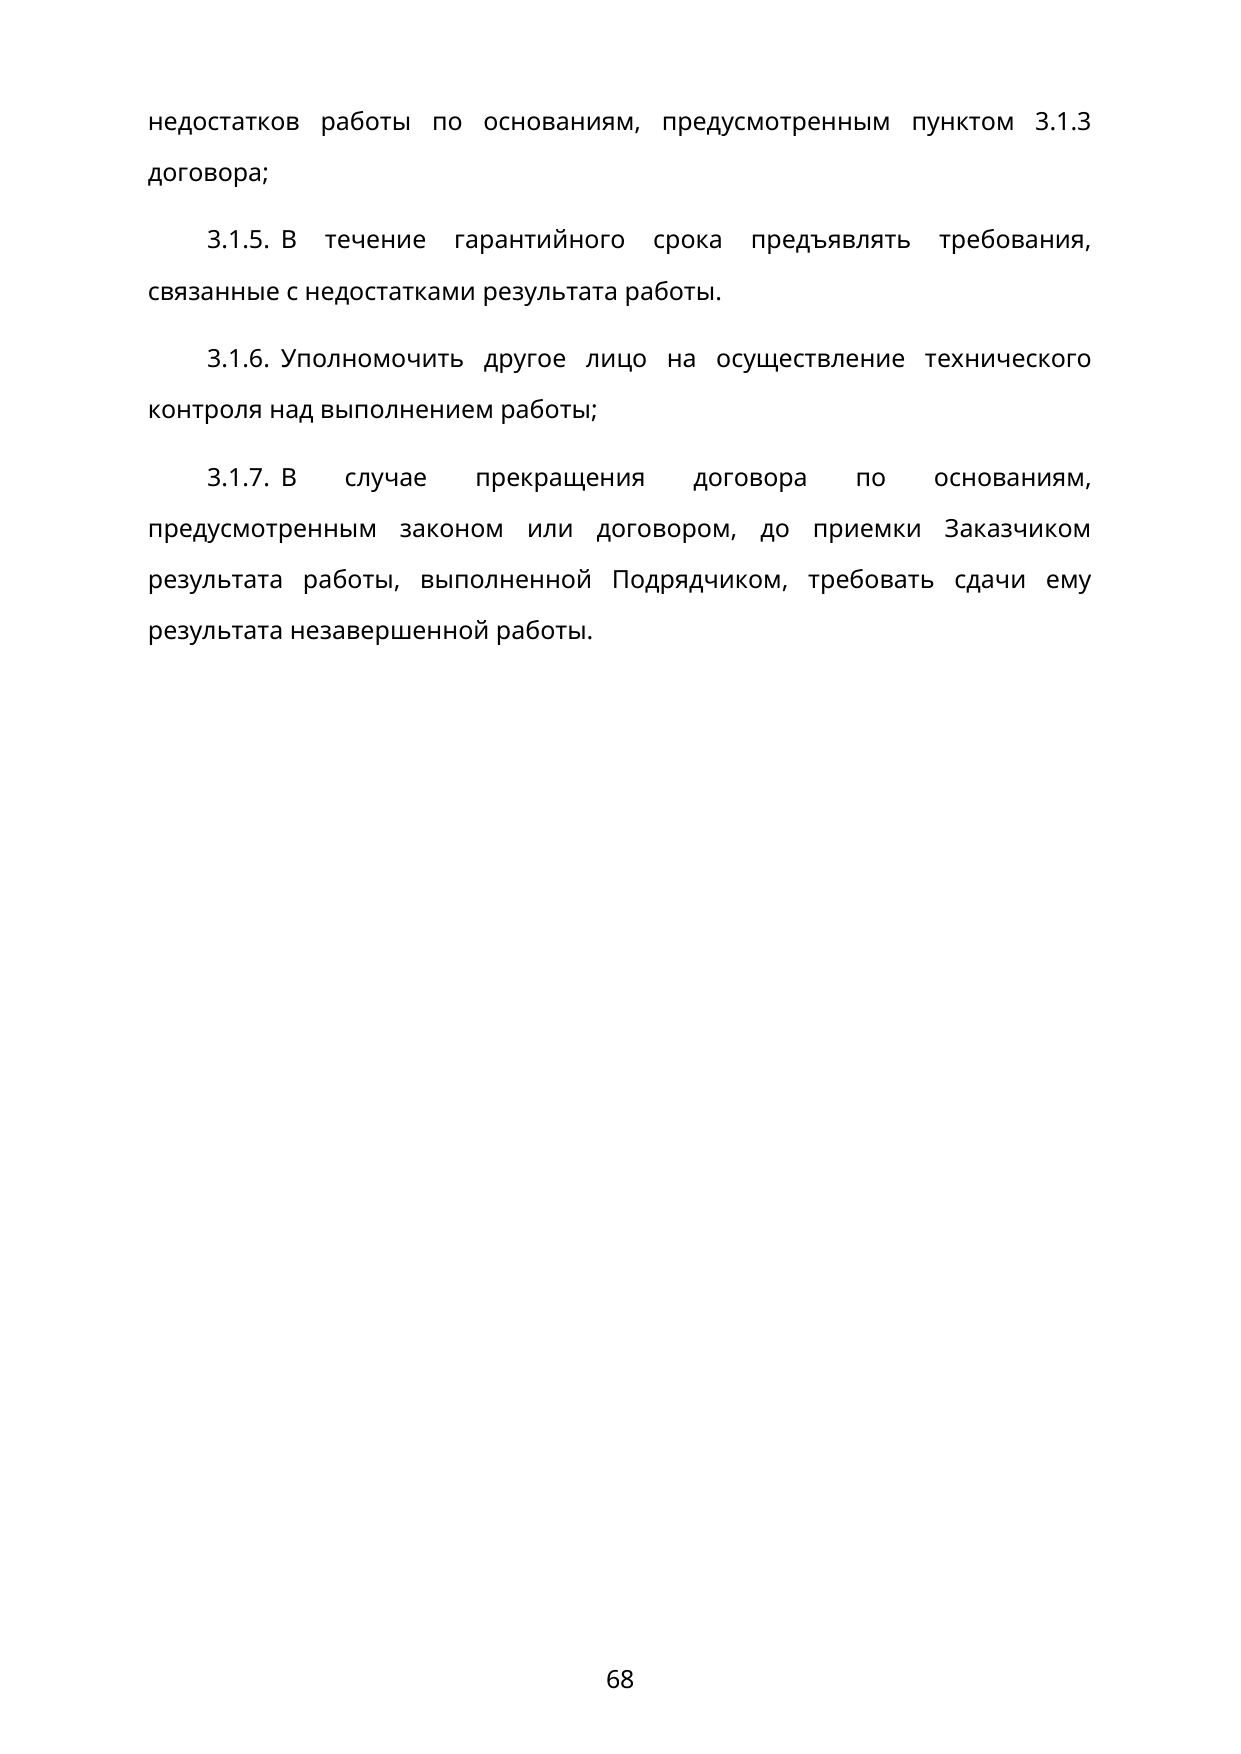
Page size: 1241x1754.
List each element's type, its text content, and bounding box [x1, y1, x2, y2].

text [148, 103, 1092, 188]
text 3.1.5. В течение гарантийного срока предъявлять требования, связанные с недостатками результата работы. [148, 222, 1092, 307]
text 3.1.6. Уполномочить другое лицо на осуществление технического контроля над выполнением работы; [148, 341, 1092, 426]
text 3.1.7. В случае прекращения договора по основаниям, предусмотренным законом или договором, до приемки Заказчиком результата работы, выполненной Подрядчиком, требовать сдачи ему результата незавершенной работы. [148, 460, 1092, 647]
